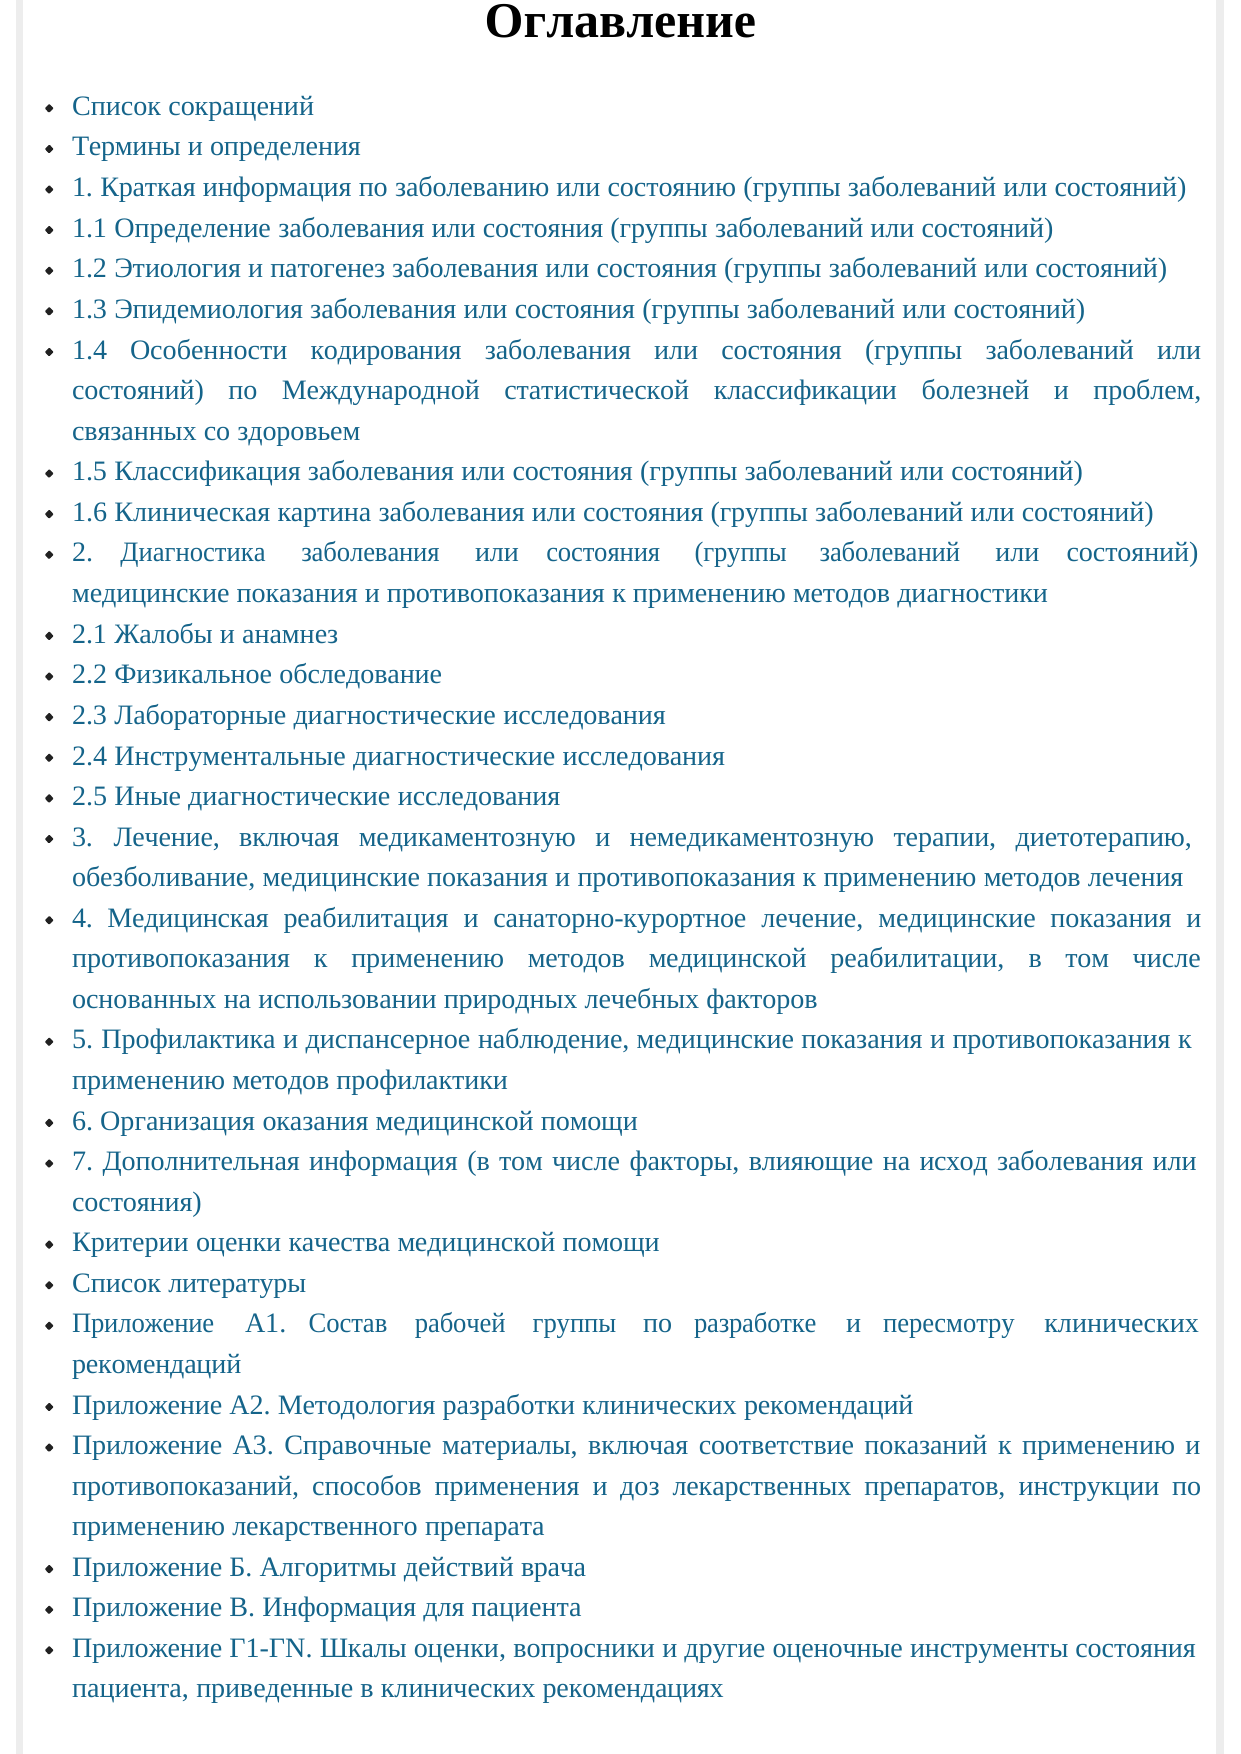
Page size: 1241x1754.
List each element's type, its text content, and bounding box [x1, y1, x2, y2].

list Определение заболевания или состояния (группы заболеваний или состояний) [72, 211, 1236, 243]
list Инструментальные диагностические исследования [72, 738, 1236, 771]
list Лечение, включая медикаментозную и немедикаментозную терапии, диетотерапию, обезболивание, медицинские показания и противопоказания к применению методов лечения [72, 820, 1201, 893]
list Медицинская реабилитация и санаторно-курортное лечение, медицинские показания и противопоказания к применению методов медицинской реабилитации, в том числе основанных на использовании природных лечебных факторов [72, 901, 1201, 1014]
text Приложение Б. Алгоритмы действий врача Приложение В. Информация для пациента [72, 1550, 732, 1623]
list Физикальное обследование [72, 657, 1236, 690]
subtitle Оглавление [483, 0, 757, 46]
list Лабораторные диагностические исследования [72, 698, 1236, 730]
list Клиническая картина заболевания или состояния (группы заболеваний или состояний) [72, 495, 1236, 527]
list Жалобы и анамнез [72, 617, 1236, 649]
text Приложение А3. Справочные материалы, включая соответствие показаний к применению и противопоказаний, способов применения и доз лекарственных препаратов, инструкции по применению лекарственного препарата [72, 1428, 1201, 1542]
text Приложение А1. Состав рабочей группы по разработке и пересмотру клинических рекомендаций [72, 1307, 1201, 1379]
list Организация оказания медицинской помощи [72, 1104, 1236, 1136]
list Краткая информация по заболеванию или состоянию (группы заболеваний или состояний) [72, 170, 1236, 203]
list Диагностика заболевания или состояния (группы заболеваний или состояний) медицинские показания и противопоказания к применению методов диагностики [72, 536, 1200, 608]
list Классификация заболевания или состояния (группы заболеваний или состояний) [72, 454, 1236, 487]
text Приложение Г1-ГN. Шкалы оценки, вопросники и другие оценочные инструменты состояния пациента, приведенные в клинических рекомендациях [72, 1631, 1201, 1704]
list Дополнительная информация (в том числе факторы, влияющие на исход заболевания или состояния) [72, 1144, 1201, 1217]
list Профилактика и диспансерное наблюдение, медицинские показания и противопоказания к применению методов профилактики [72, 1022, 1201, 1095]
list Иные диагностические исследования [72, 779, 1236, 812]
text Список сокращений Термины и определения [72, 89, 419, 162]
list Особенности кодирования заболевания или состояния (группы заболеваний или состояний) по Международной статистической классификации болезней и проблем, связанных со здоровьем [72, 333, 1201, 446]
list Этиология и патогенез заболевания или состояния (группы заболеваний или состояний) [72, 251, 1236, 284]
text Приложение А2. Методология разработки клинических рекомендаций [72, 1388, 1236, 1420]
list Эпидемиология заболевания или состояния (группы заболеваний или состояний) [72, 292, 1236, 324]
text Критерии оценки качества медицинской помощи Список литературы [72, 1225, 732, 1298]
